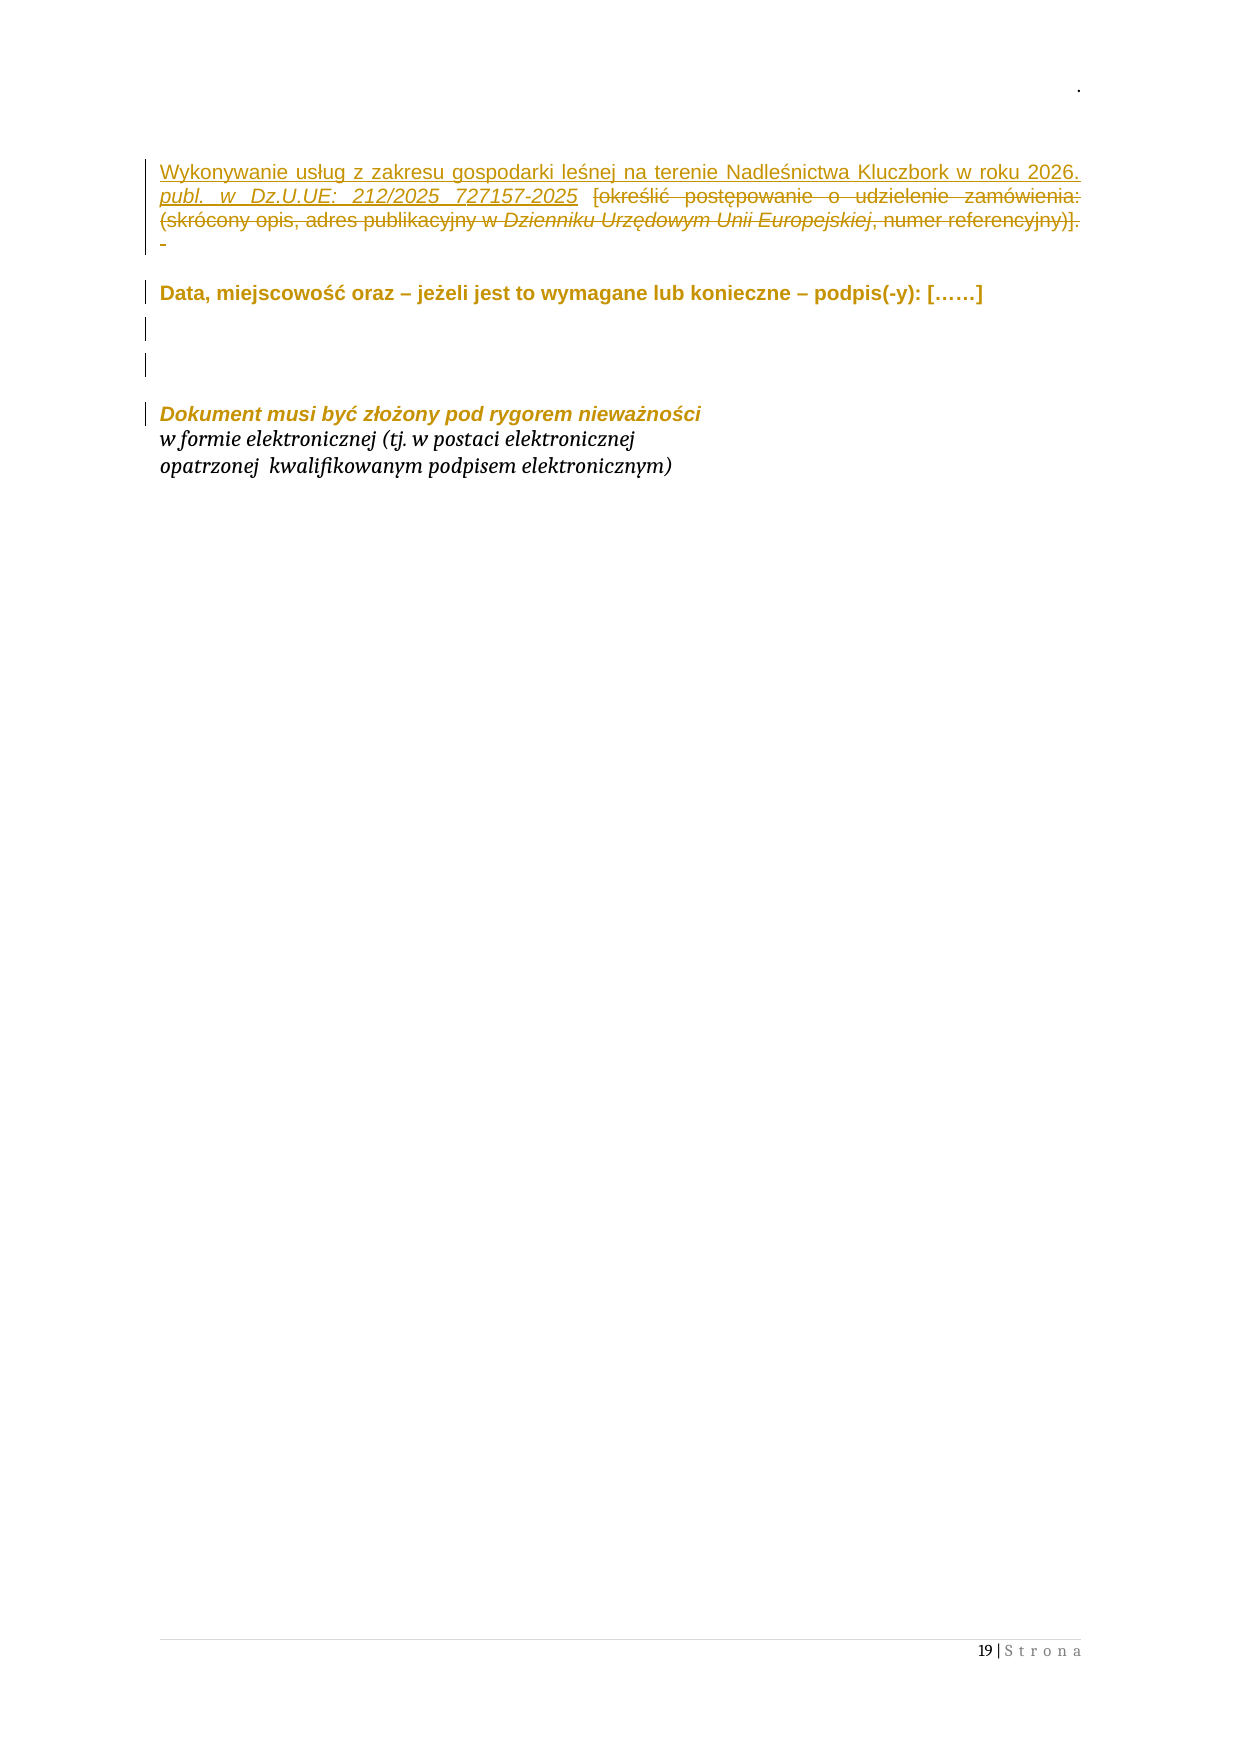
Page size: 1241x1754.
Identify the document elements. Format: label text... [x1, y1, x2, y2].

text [159, 159, 1081, 181]
text Data, miejscowość oraz – jeżeli jest to wymagane lub konieczne – podpis(-y): [……] [159, 280, 1081, 304]
text Dokument musi być złożony pod rygorem nieważności w formie elektronicznej (tj. w postaci elektronicznej opatrzonej kwalifikowanym podpisem elektronicznym) [159, 402, 1081, 479]
